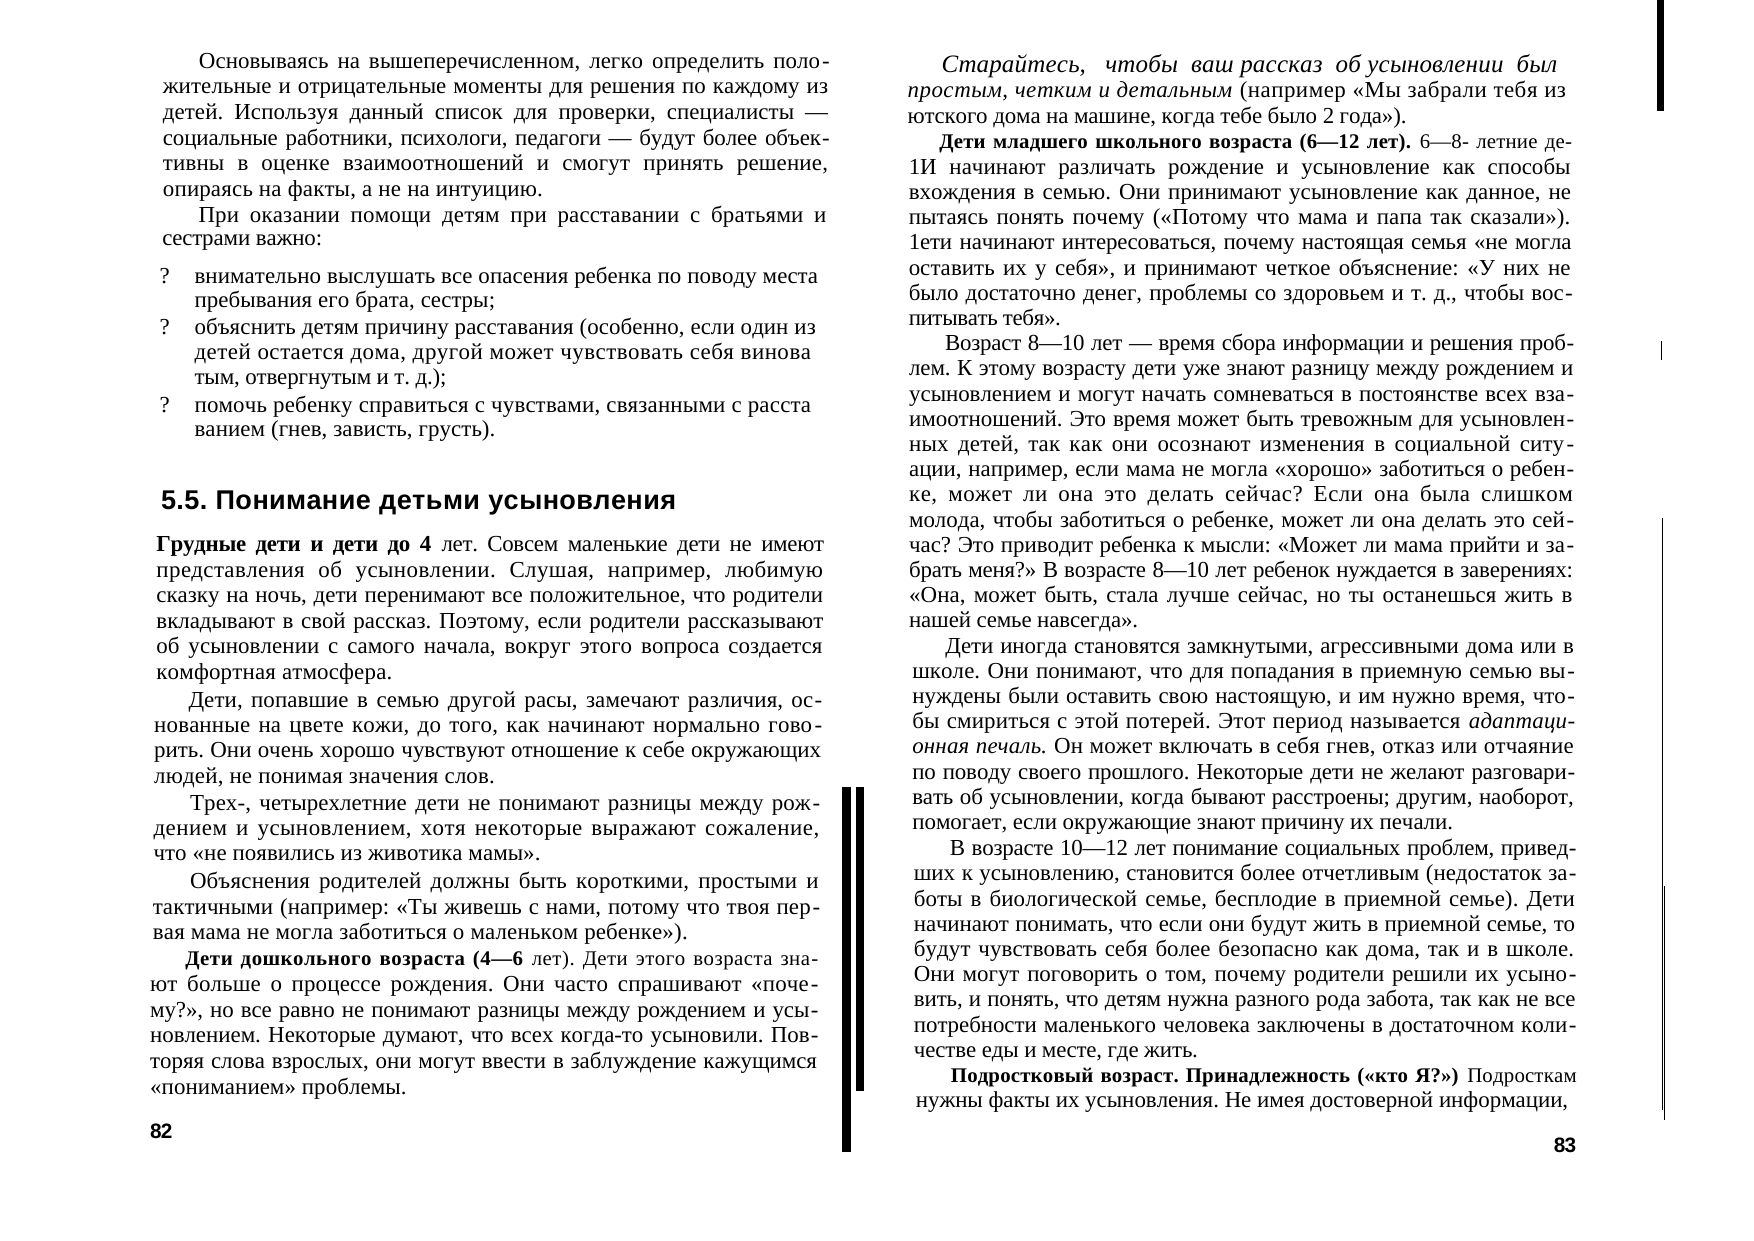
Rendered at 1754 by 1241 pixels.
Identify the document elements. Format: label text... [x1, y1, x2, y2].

text Трех-, четырехлетние дети не понимают разницы между рождением и усыновлением, хотя некоторые выражают сожаление, что «не появились из животика мамы». [153, 791, 820, 866]
text 5.5. Понимание детьми усыновления [161, 484, 829, 515]
text Основываясь на вышеперечисленном, легко определить положительные и отрицательные моменты для решения по каждому из детей. Используя данный список для проверки, специалисты — социальные работники, психологи, педагоги — будут более объективны в оценке взаимоотношений и смогут принять решение, опираясь на факты, а не на интуицию. [163, 48, 829, 201]
list объяснить детям причину расставания (особенно, если один из детей остается дома, другой может чувствовать себя винова тым, отвергнутым и т. д.); [159, 315, 829, 390]
text Дети иногда становятся замкнутыми, агрессивными дома или в школе. Они понимают, что для попадания в приемную семью вынуждены были оставить свою настоящую, и им нужно время, чтобы смириться с этой потерей. Этот период называется адаптационная печаль. Он может включать в себя гнев, отказ или отчаяние по поводу своего прошлого. Некоторые дети не желают разговаривать об усыновлении, когда бывают расстроены; другим, наоборот, помогает, если окружающие знают причину их печали. [912, 633, 1575, 835]
list внимательно выслушать все опасения ребенка по поводу места пребывания его брата, сестры; [159, 264, 829, 312]
text Дети, попавшие в семью другой расы, замечают различия, основанные на цвете кожи, до того, как начинают нормально говорить. Они очень хорошо чувствуют отношение к себе окружающих людей, не понимая значения слов. [154, 687, 822, 788]
text 83 [907, 1133, 1577, 1157]
text При оказании помощи детям при расставании с братьями и сестрами важно: [162, 204, 828, 250]
text Объяснения родителей должны быть короткими, простыми и тактичными (например: «Ты живешь с нами, потому что твоя первая мама не могла заботиться о маленьком ребенке»). [153, 868, 820, 945]
text Подростковый возраст. Принадлежность («кто Я?») Подросткам нужны факты их усыновления. Не имея достоверной информации, [916, 1062, 1577, 1113]
text В возрасте 10—12 лет понимание социальных проблем, приведших к усыновлению, становится более отчетливым (недостаток заботы в биологической семье, бесплодие в приемной семье). Дети начинают понимать, что если они будут жить в приемной семье, то будут чувствовать себя более безопасно как дома, так и в школе. Они могут поговорить о том, почему родители решили их усыновить, и понять, что детям нужна разного рода забота, так как не все потребности маленького человека заключены в достаточном количестве еды и месте, где жить. [914, 835, 1576, 1062]
text 82 [150, 1119, 829, 1143]
text Грудные дети и дети до 4 лет. Совсем маленькие дети не имеют представления об усыновлении. Слушая, например, любимую сказку на ночь, дети перенимают все положительное, что родители вкладывают в свой рассказ. Поэтому, если родители рассказывают об усыновлении с самого начала, вокруг этого вопроса создается комфортная атмосфера. [156, 531, 824, 684]
text Старайтесь, чтобы ваш рассказ об усыновлении был простым, четким и детальным (например «Мы забрали тебя из ютского дома на машине, когда тебе было 2 года»). [907, 52, 1577, 128]
text Дети дошкольного возраста (4—6 лет). Дети этого возраста знают больше о процессе рождения. Они часто спрашивают «почему?», но все равно не понимают разницы между рождением и усыновлением. Некоторые думают, что всех когда-то усыновили. Повторяя слова взрослых, они могут ввести в заблуждение кажущимся «пониманием» проблемы. [150, 945, 818, 1099]
list помочь ребенку справиться с чувствами, связанными с расста ванием (гнев, зависть, грусть). [159, 393, 829, 441]
text Дети младшего школьного возраста (6—12 лет). 6—8- летние де-1И начинают различать рождение и усыновление как способы вхождения в семью. Они принимают усыновление как данное, не пытаясь понять почему («Потому что мама и папа так сказали»). 1ети начинают интересоваться, почему настоящая семья «не могла оставить их у себя», и принимают четкое объяснение: «У них не было достаточно денег, проблемы со здоровьем и т. д., чтобы воспитывать тебя». [908, 129, 1572, 331]
text Возраст 8—10 лет — время сбора информации и решения проблем. К этому возрасту дети уже знают разницу между рождением и усыновлением и могут начать сомневаться в постоянстве всех взаимоотношений. Это время может быть тревожным для усыновленных детей, так как они осознают изменения в социальной ситуации, например, если мама не могла «хорошо» заботиться о ребенке, может ли она это делать сейчас? Если она была слишком молода, чтобы заботиться о ребенке, может ли она делать это сейчас? Это приводит ребенка к мысли: «Может ли мама прийти и забрать меня?» В возрасте 8—10 лет ребенок нуждается в заверениях: «Она, может быть, стала лучше сейчас, но ты останешься жить в нашей семье навсегда». [909, 331, 1574, 633]
